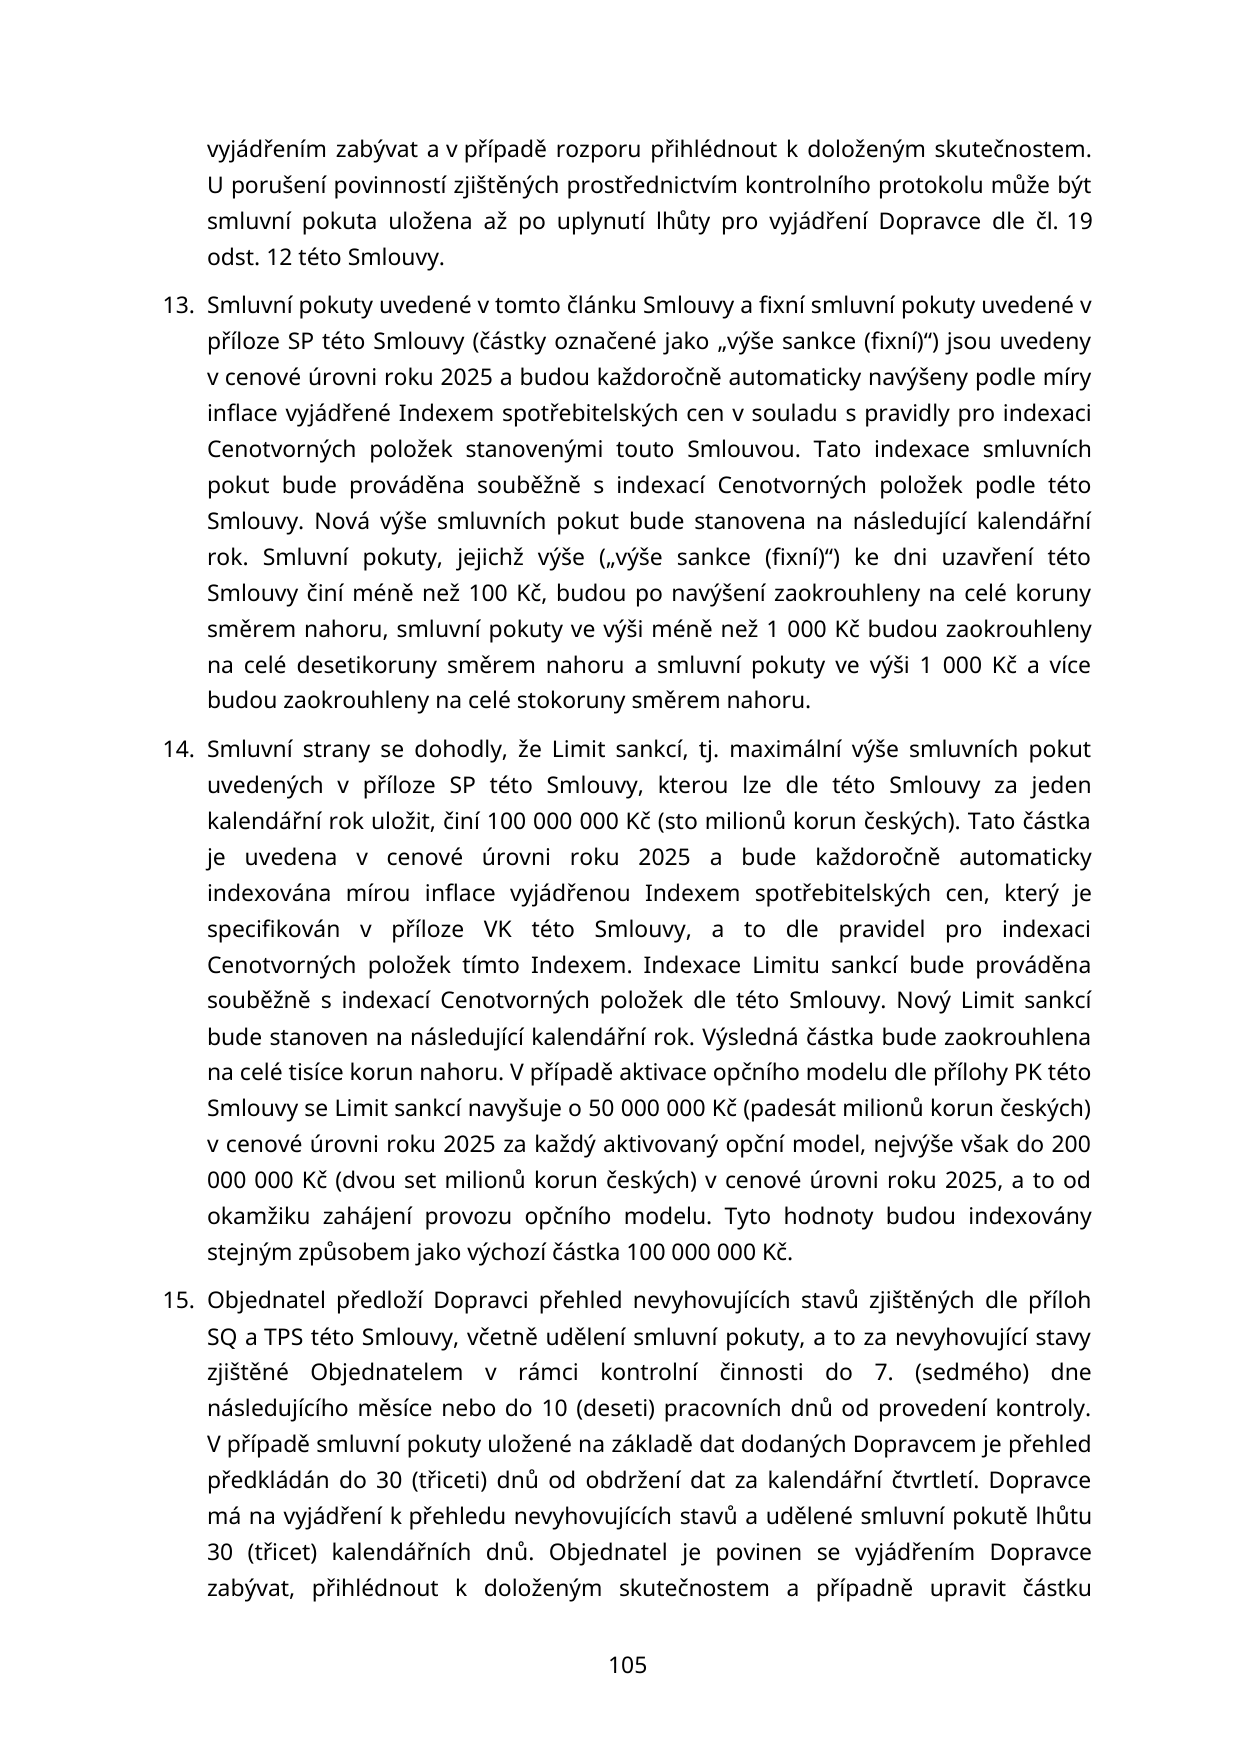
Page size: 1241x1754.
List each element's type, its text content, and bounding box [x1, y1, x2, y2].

list Smluvní pokuty uvedené v tomto článku Smlouvy a fixní smluvní pokuty uvedené v příloze SP této Smlouvy (částky označené jako „výše sankce (fixní)“) jsou uvedeny v cenové úrovni roku 2025 a budou každoročně automaticky navýšeny podle míry inflace vyjádřené Indexem spotřebitelských cen v souladu s pravidly pro indexaci Cenotvorných položek stanovenými touto Smlouvou. Tato indexace smluvních pokut bude prováděna souběžně s indexací Cenotvorných položek podle této Smlouvy. Nová výše smluvních pokut bude stanovena na následující kalendářní rok. Smluvní pokuty, jejichž výše („výše sankce (fixní)“) ke dni uzavření této Smlouvy činí méně než 100 Kč, budou po navýšení zaokrouhleny na celé koruny směrem nahoru, smluvní pokuty ve výši méně než 1 000 Kč budou zaokrouhleny na celé desetikoruny směrem nahoru a smluvní pokuty ve výši 1 000 Kč a více budou zaokrouhleny na celé stokoruny směrem nahoru. [162, 289, 1093, 716]
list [162, 1284, 1093, 1603]
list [162, 133, 1093, 272]
list Smluvní strany se dohodly, že Limit sankcí, tj. maximální výše smluvních pokut uvedených v příloze SP této Smlouvy, kterou lze dle této Smlouvy za jeden kalendářní rok uložit, činí 100 000 000 Kč (sto milionů korun českých). Tato částka je uvedena v cenové úrovni roku 2025 a bude každoročně automaticky indexována mírou inflace vyjádřenou Indexem spotřebitelských cen, který je specifikován v příloze VK této Smlouvy, a to dle pravidel pro indexaci Cenotvorných položek tímto Indexem. Indexace Limitu sankcí bude prováděna souběžně s indexací Cenotvorných položek dle této Smlouvy. Nový Limit sankcí bude stanoven na následující kalendářní rok. Výsledná částka bude zaokrouhlena na celé tisíce korun nahoru. V případě aktivace opčního modelu dle přílohy PK této Smlouvy se Limit sankcí navyšuje o 50 000 000 Kč (padesát milionů korun českých) v cenové úrovni roku 2025 za každý aktivovaný opční model, nejvýše však do 200 000 000 Kč (dvou set milionů korun českých) v cenové úrovni roku 2025, a to od okamžiku zahájení provozu opčního modelu. Tyto hodnoty budou indexovány stejným způsobem jako výchozí částka 100 000 000 Kč. [162, 733, 1093, 1267]
